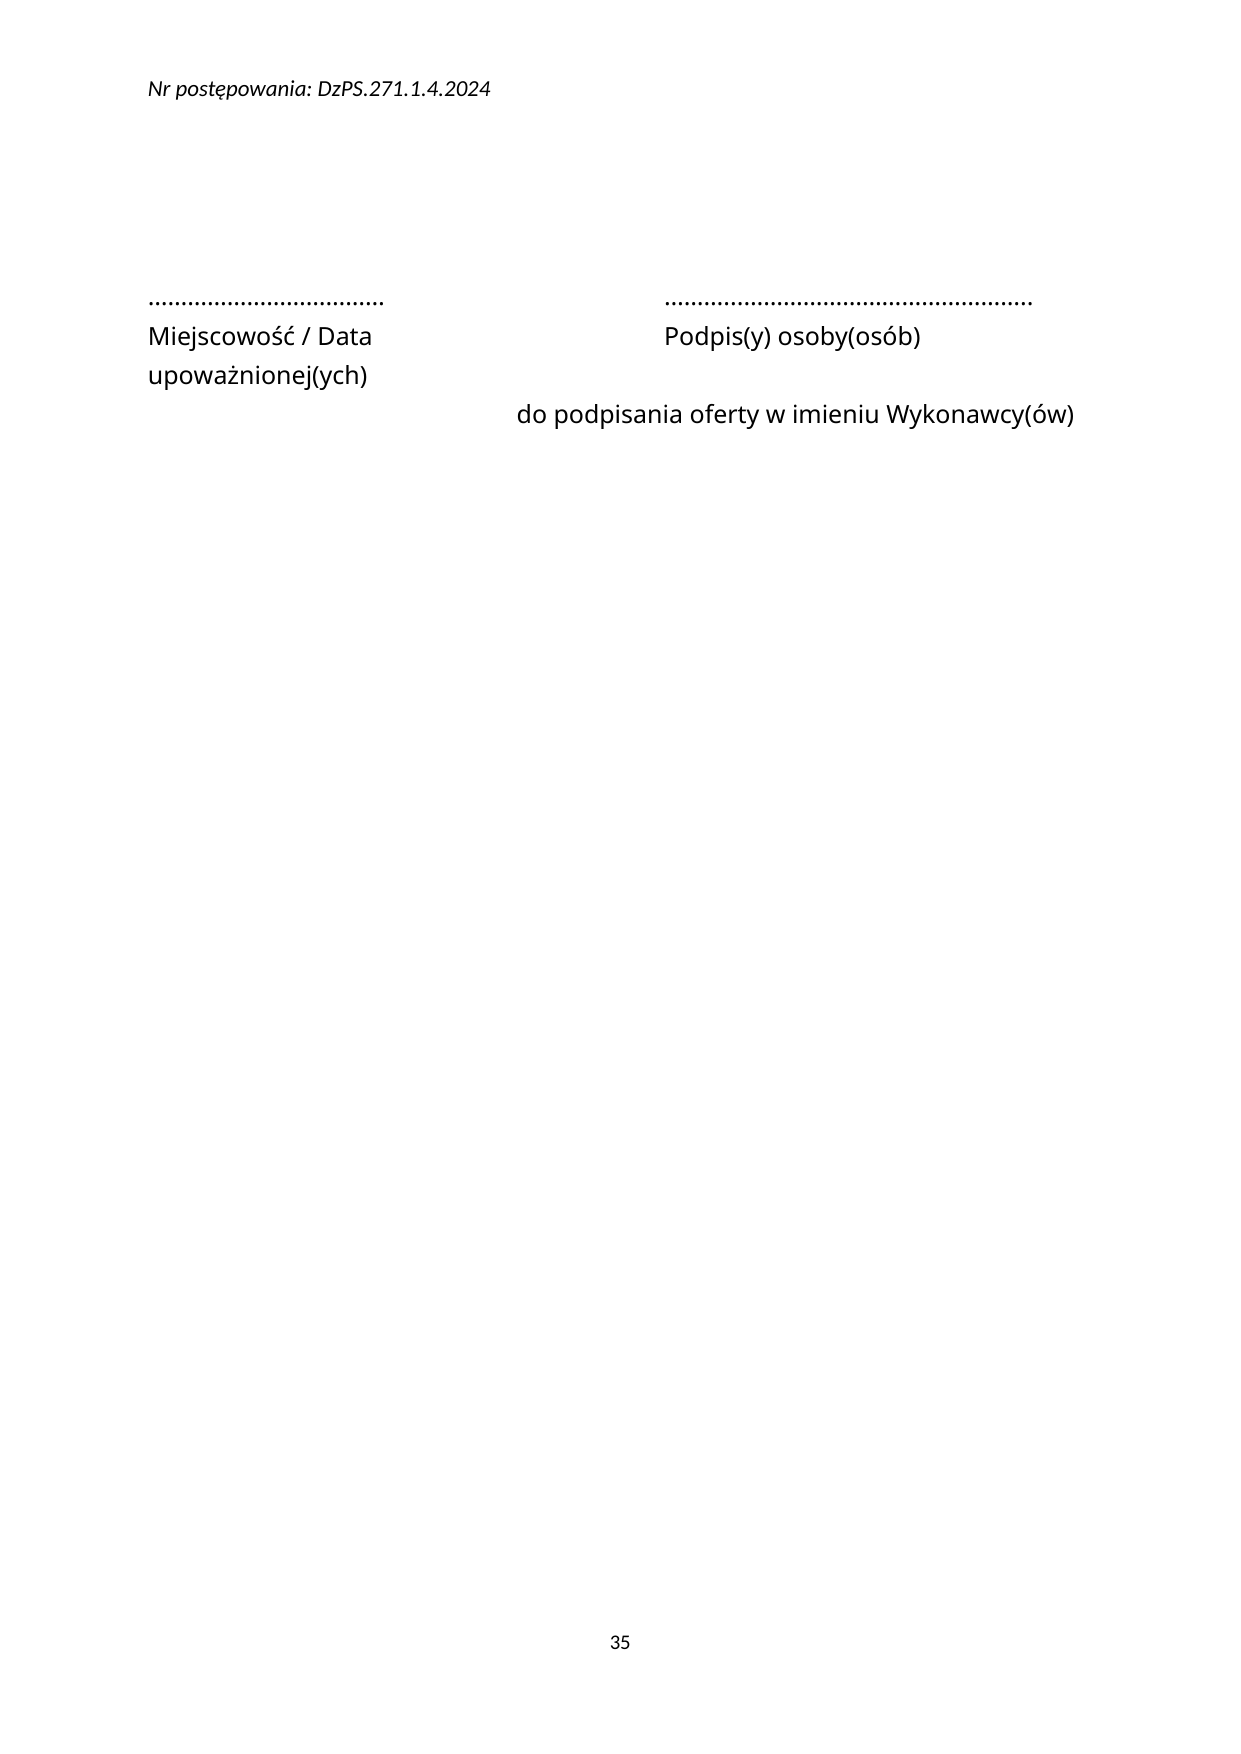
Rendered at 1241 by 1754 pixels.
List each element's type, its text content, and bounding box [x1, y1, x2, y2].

text Miejscowość / Data Podpis(y) osoby(osób) upoważnionej(ych) [148, 318, 1093, 391]
text do podpisania oferty w imieniu Wykonawcy(ów) [443, 396, 1093, 431]
text ……………………………… ………...…………………………………….. [148, 279, 1093, 313]
